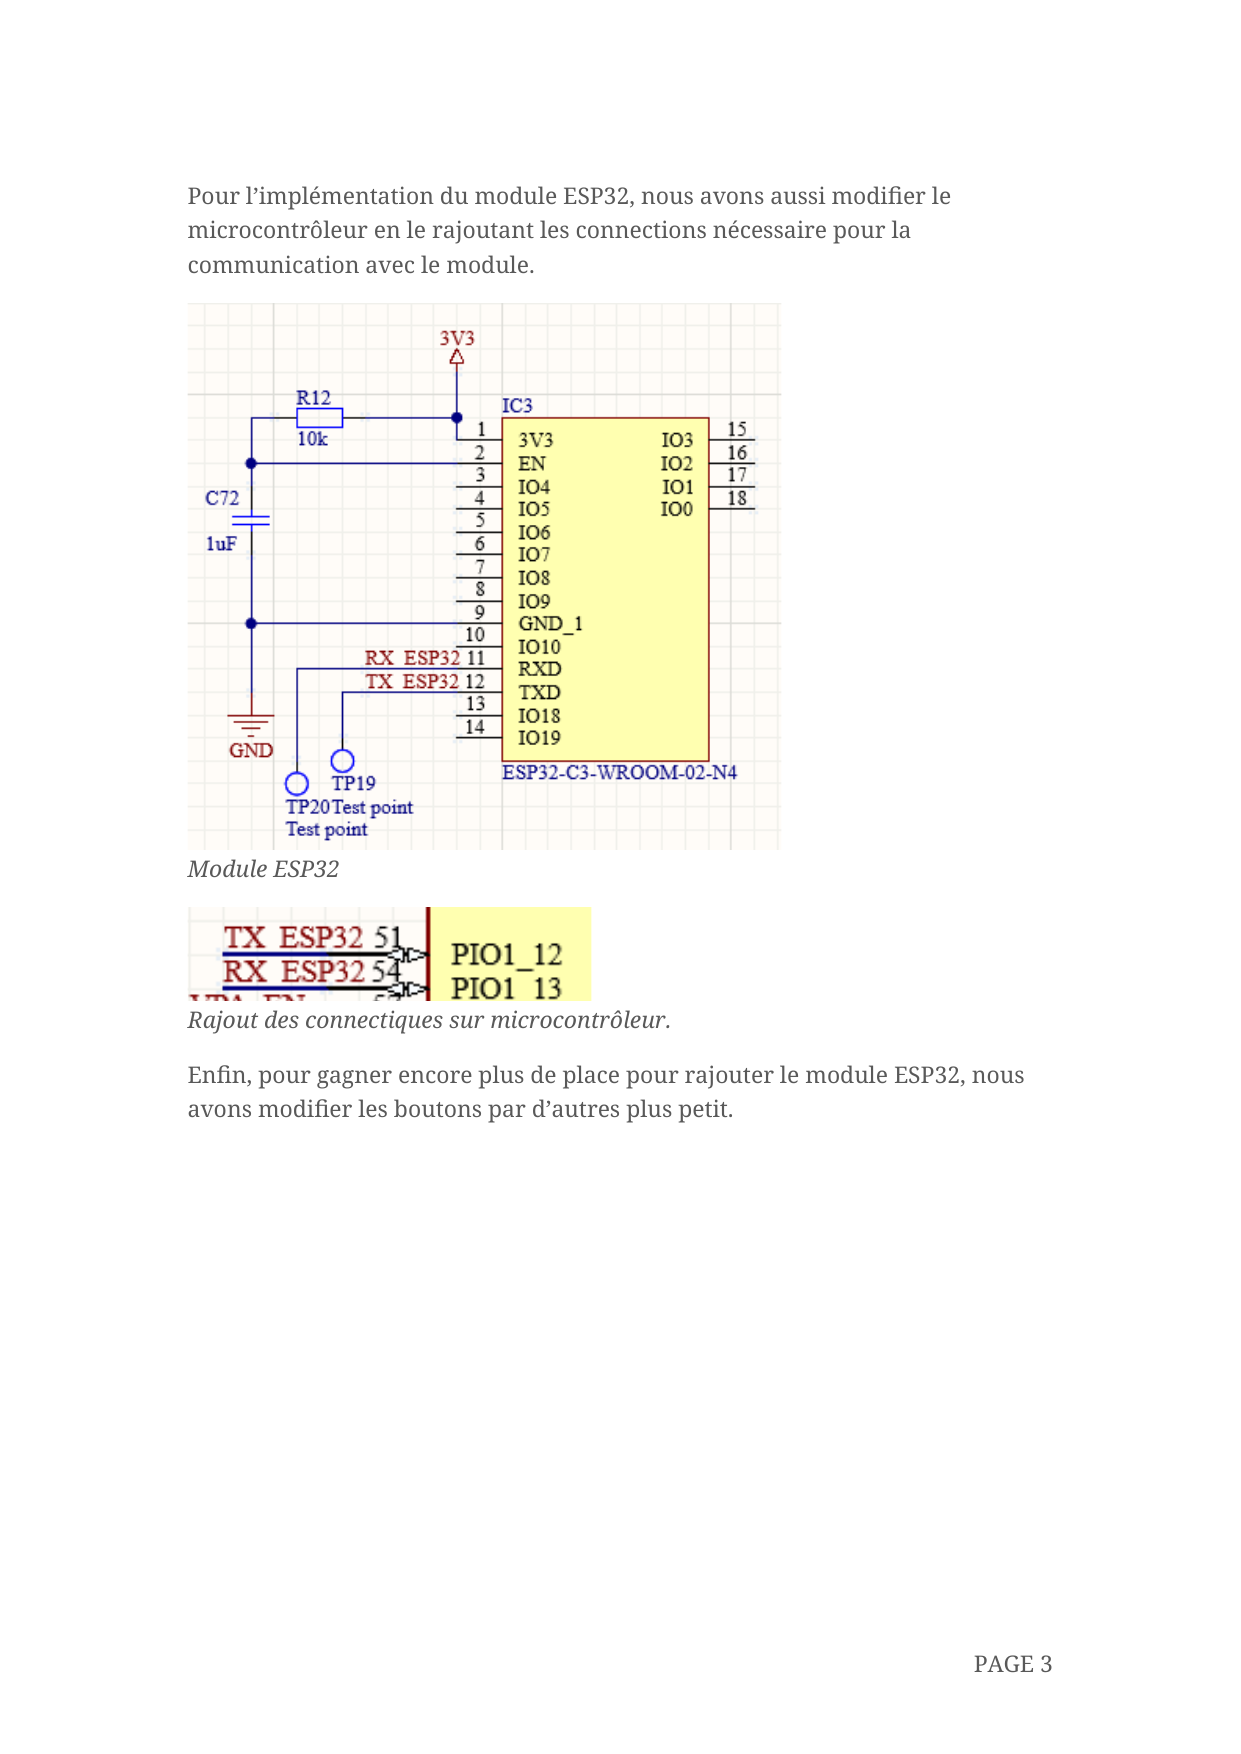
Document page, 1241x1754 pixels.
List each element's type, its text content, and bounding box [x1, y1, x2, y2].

picture [187, 907, 592, 1001]
text Enfin, pour gagner encore plus de place pour rajouter le module ESP32, nous avons modifier les boutons par d’autres plus petit. [187, 1059, 1053, 1124]
picture [187, 303, 782, 850]
text Pour l’implémentation du module ESP32, nous avons aussi modifier le microcontrôleur en le rajoutant les connections nécessaire pour la communication avec le module. [187, 180, 1053, 280]
